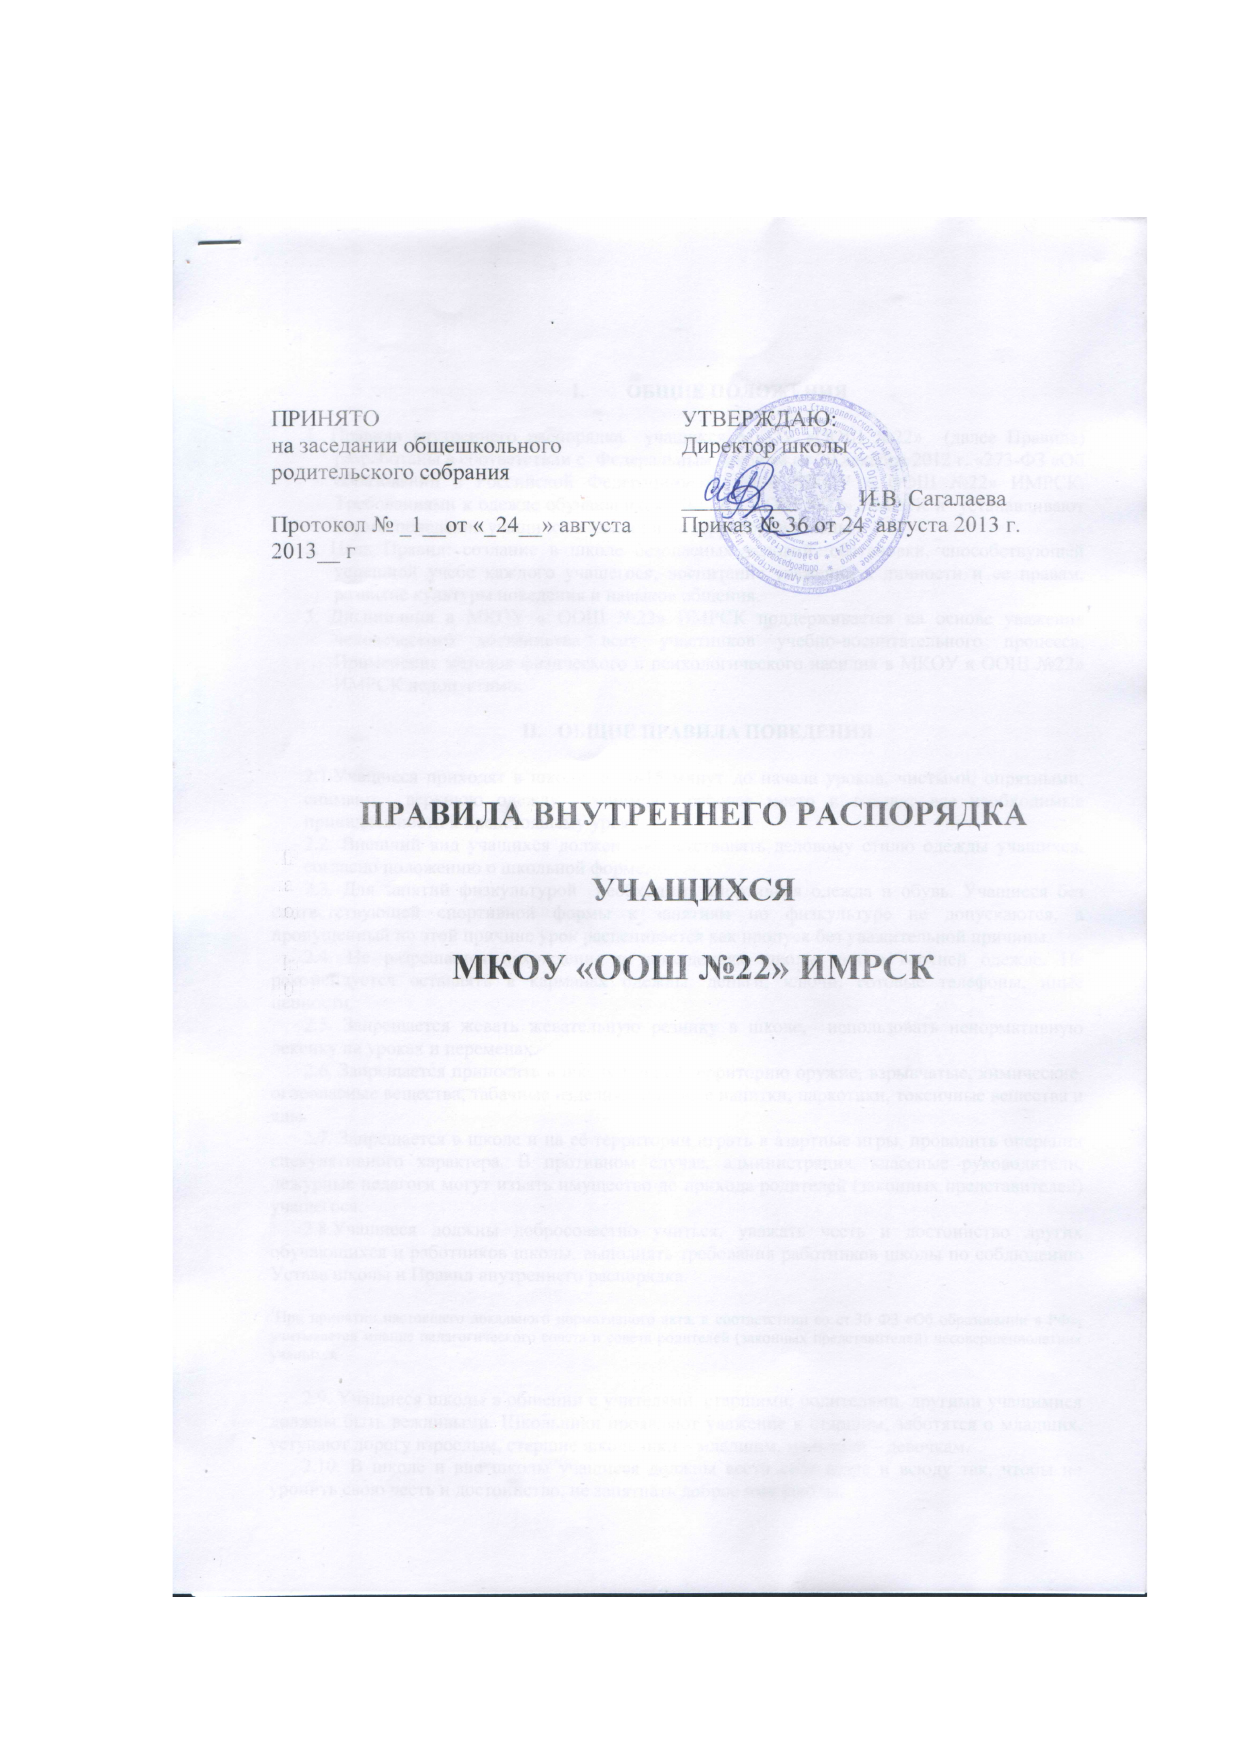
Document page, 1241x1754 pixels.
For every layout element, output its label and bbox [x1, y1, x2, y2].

picture [172, 217, 1148, 1597]
